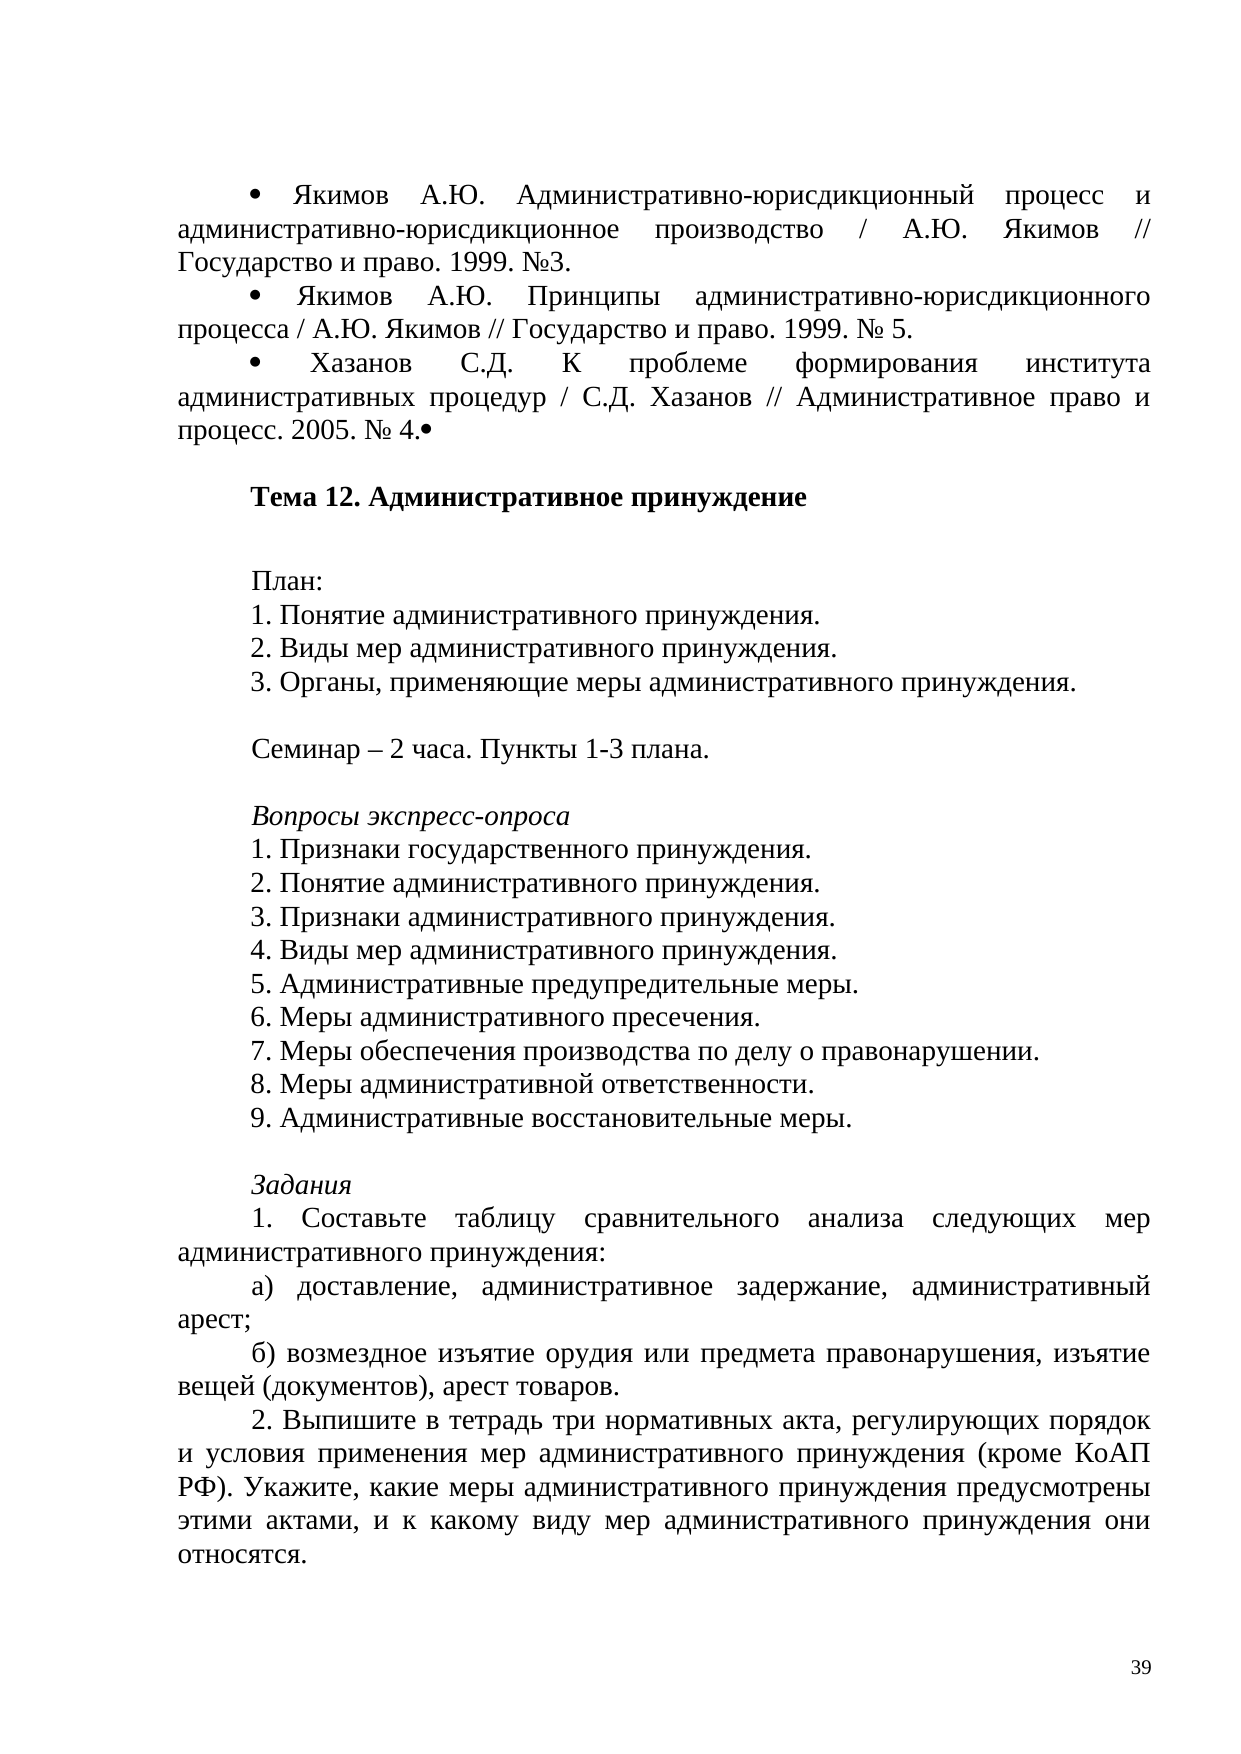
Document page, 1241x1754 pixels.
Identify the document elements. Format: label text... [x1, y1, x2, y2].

text 9. Административные восстановительные меры. [177, 1100, 1152, 1133]
text 8. Меры административной ответственности. [177, 1066, 1152, 1100]
text 4. Виды мер административного принуждения. [177, 932, 1152, 966]
subtitle Тема 12. Административное принуждение [177, 479, 1152, 513]
text 3. Органы, применяющие меры административного принуждения. [177, 664, 1152, 697]
text Хазанов С.Д. К проблеме формирования института административных процедур / С.Д. Хазанов // Административное право и процесс. 2005. № 4. [177, 345, 1152, 446]
text Якимов А.Ю. Административно-юрисдикционный процесс и административно-юрисдикционное производство / А.Ю. Якимов // Государство и право. 1999. №3. [177, 177, 1152, 278]
text 3. Признаки административного принуждения. [177, 899, 1152, 932]
text 5. Административные предупредительные меры. [177, 966, 1152, 999]
text Задания [177, 1167, 1152, 1201]
text План: [177, 563, 1152, 597]
text 1. Понятие административного принуждения. [177, 597, 1152, 630]
text Семинар – 2 часа. Пункты 1-3 плана. [177, 731, 1152, 764]
text 1. Составьте таблицу сравнительного анализа следующих мер административного принуждения: [177, 1201, 1152, 1268]
text 2. Понятие административного принуждения. [177, 865, 1152, 899]
text 2. Виды мер административного принуждения. [177, 630, 1152, 664]
text б) возмездное изъятие орудия или предмета правонарушения, изъятие вещей (документов), арест товаров. [177, 1335, 1152, 1402]
text 2. Выпишите в тетрадь три нормативных акта, регулирующих порядок и условия применения мер административного принуждения (кроме КоАП РФ). Укажите, какие меры административного принуждения предусмотрены этими актами, и к какому виду мер административного принуждения они относятся. [177, 1402, 1152, 1569]
text 6. Меры административного пресечения. [177, 999, 1152, 1033]
text а) доставление, административное задержание, административный арест; [177, 1268, 1152, 1335]
text 7. Меры обеспечения производства по делу о правонарушении. [177, 1033, 1152, 1066]
text 1. Признаки государственного принуждения. [177, 832, 1152, 865]
text Вопросы экспресс-опроса [177, 798, 1152, 832]
text Якимов А.Ю. Принципы административно-юрисдикционного процесса / А.Ю. Якимов // Государство и право. 1999. № 5. [177, 278, 1152, 345]
